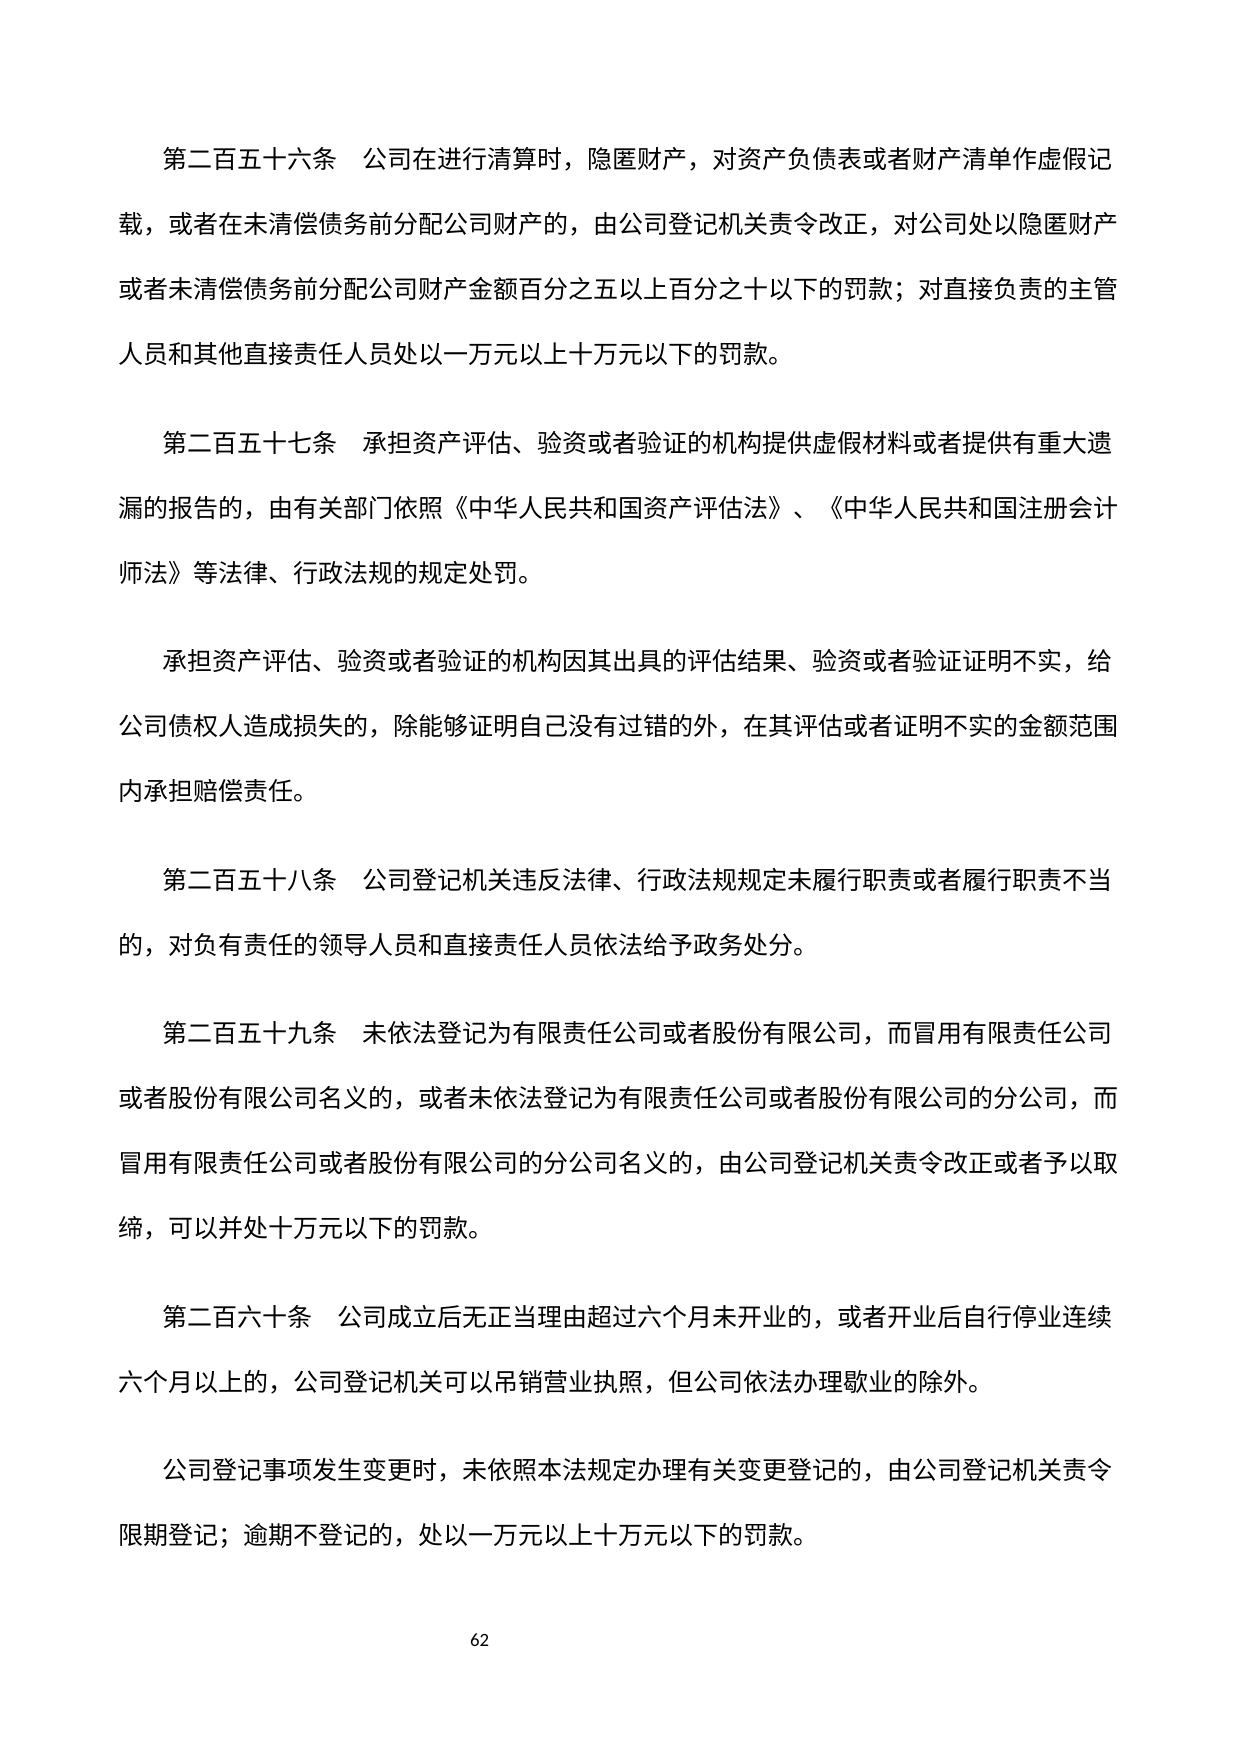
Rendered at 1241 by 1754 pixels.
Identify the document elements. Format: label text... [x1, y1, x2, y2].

text 第二百六十条 公司成立后无正当理由超过六个月未开业的，或者开业后自行停业连续六个月以上的，公司登记机关可以吊销营业执照，但公司依法办理歇业的除外。 [118, 1283, 1122, 1413]
text 承担资产评估、验资或者验证的机构因其出具的评估结果、验资或者验证证明不实，给公司债权人造成损失的，除能够证明自己没有过错的外，在其评估或者证明不实的金额范围内承担赔偿责任。 [118, 627, 1122, 822]
text 第二百五十八条 公司登记机关违反法律、行政法规规定未履行职责或者履行职责不当的，对负有责任的领导人员和直接责任人员依法给予政务处分。 [118, 846, 1122, 976]
text 第二百五十六条 公司在进行清算时，隐匿财产，对资产负债表或者财产清单作虚假记载，或者在未清偿债务前分配公司财产的，由公司登记机关责令改正，对公司处以隐匿财产或者未清偿债务前分配公司财产金额百分之五以上百分之十以下的罚款；对直接负责的主管人员和其他直接责任人员处以一万元以上十万元以下的罚款。 [118, 125, 1122, 385]
text 第二百五十七条 承担资产评估、验资或者验证的机构提供虚假材料或者提供有重大遗漏的报告的，由有关部门依照《中华人民共和国资产评估法》、《中华人民共和国注册会计师法》等法律、行政法规的规定处罚。 [118, 409, 1122, 604]
text 公司登记事项发生变更时，未依照本法规定办理有关变更登记的，由公司登记机关责令限期登记；逾期不登记的，处以一万元以上十万元以下的罚款。 [118, 1436, 1122, 1566]
text 第二百五十九条 未依法登记为有限责任公司或者股份有限公司，而冒用有限责任公司或者股份有限公司名义的，或者未依法登记为有限责任公司或者股份有限公司的分公司，而冒用有限责任公司或者股份有限公司的分公司名义的，由公司登记机关责令改正或者予以取缔，可以并处十万元以下的罚款。 [118, 999, 1122, 1259]
